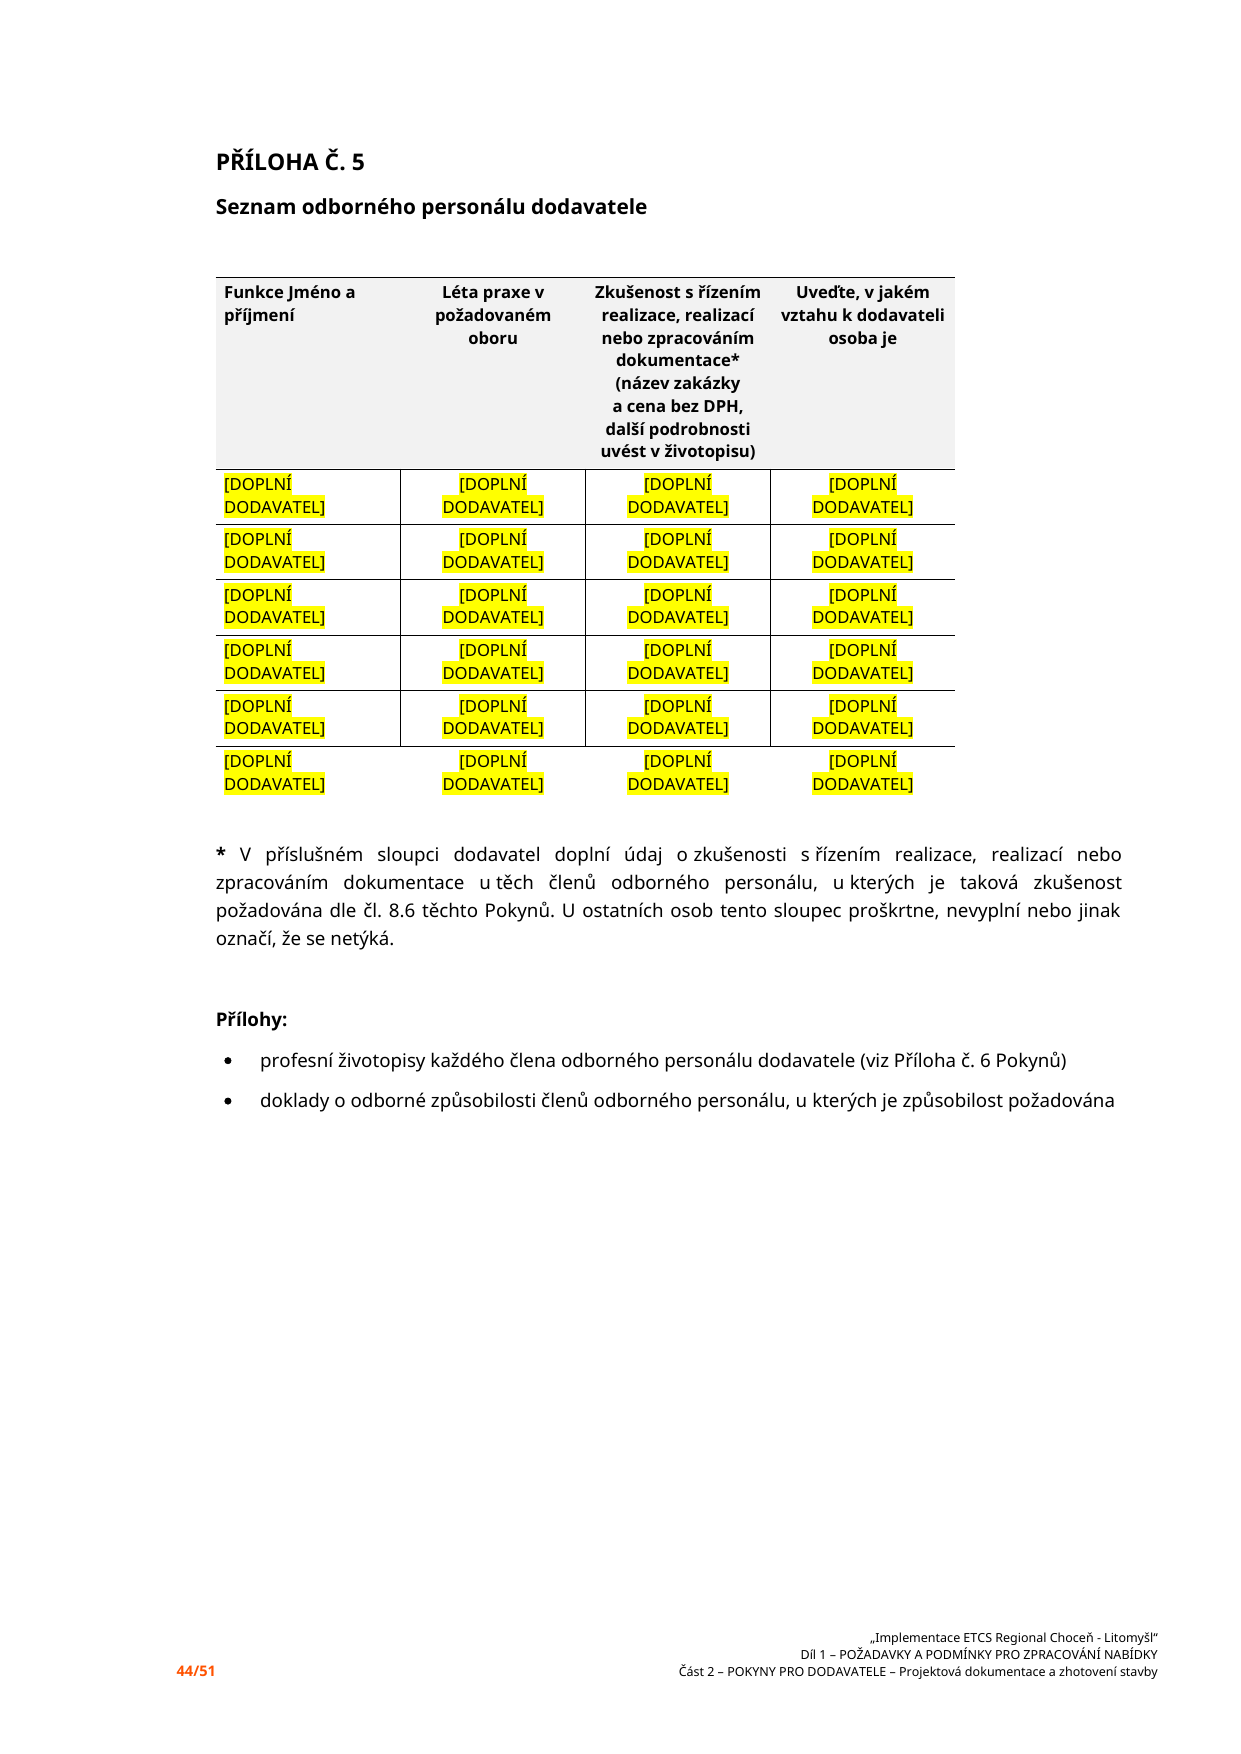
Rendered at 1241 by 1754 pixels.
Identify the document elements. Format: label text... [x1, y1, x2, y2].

table_cell [DOPLNÍ DODAVATEL] [771, 691, 955, 746]
table_header Uveďte, v jakém vztahu k dodavateli osoba je [770, 278, 955, 468]
table_cell [DOPLNÍ DODAVATEL] [216, 525, 400, 579]
table_cell [DOPLNÍ DODAVATEL] [216, 580, 400, 635]
table_cell [DOPLNÍ DODAVATEL] [216, 691, 400, 746]
text profesní životopisy každého člena odborného personálu dodavatele (viz Příloha č. 6 Pokynů) [224, 1047, 1122, 1073]
table_cell [DOPLNÍ DODAVATEL] [771, 525, 955, 579]
text Přílohy: [216, 1007, 1122, 1032]
table_cell [DOPLNÍ DODAVATEL] [216, 747, 401, 801]
table_cell [DOPLNÍ DODAVATEL] [216, 636, 400, 690]
text doklady o odborné způsobilosti členů odborného personálu, u kterých je způsobilost požadována [224, 1088, 1122, 1113]
text * V příslušném sloupci dodavatel doplní údaj o zkušenosti s řízením realizace, realizací nebo zpracováním dokumentace u těch členů odborného personálu, u kterých je taková zkušenost požadována dle čl. 8.6 těchto Pokynů. U ostatních osob tento sloupec proškrtne, nevyplní nebo jinak označí, že se netýká. [216, 841, 1122, 951]
table_cell [DOPLNÍ DODAVATEL] [585, 747, 770, 801]
table_cell [DOPLNÍ DODAVATEL] [771, 470, 955, 524]
table_cell [DOPLNÍ DODAVATEL] [586, 636, 770, 690]
table_cell [DOPLNÍ DODAVATEL] [586, 691, 770, 746]
table_header Funkce Jméno a příjmení [216, 278, 401, 468]
table_cell [DOPLNÍ DODAVATEL] [401, 636, 585, 690]
table_cell [DOPLNÍ DODAVATEL] [401, 691, 585, 746]
table_cell [DOPLNÍ DODAVATEL] [401, 580, 585, 635]
table_cell [DOPLNÍ DODAVATEL] [586, 470, 770, 524]
table_cell [DOPLNÍ DODAVATEL] [771, 580, 955, 635]
table_cell [DOPLNÍ DODAVATEL] [401, 747, 585, 801]
table_cell [DOPLNÍ DODAVATEL] [401, 470, 585, 524]
table_header Zkušenost s řízením realizace, realizací nebo zpracováním dokumentace* (název zakázky a cena bez DPH, další podrobnosti uvést v životopisu) [585, 278, 770, 468]
text Seznam odborného personálu dodavatele [216, 192, 1122, 221]
table_cell [DOPLNÍ DODAVATEL] [586, 525, 770, 579]
text Příloha č. 5 [216, 146, 1122, 177]
table_cell [DOPLNÍ DODAVATEL] [770, 747, 955, 801]
table_cell [DOPLNÍ DODAVATEL] [771, 636, 955, 690]
table_cell [DOPLNÍ DODAVATEL] [586, 580, 770, 635]
table_header Léta praxe v požadovaném oboru [401, 278, 585, 468]
table_cell [DOPLNÍ DODAVATEL] [216, 470, 400, 524]
table_cell [DOPLNÍ DODAVATEL] [401, 525, 585, 579]
